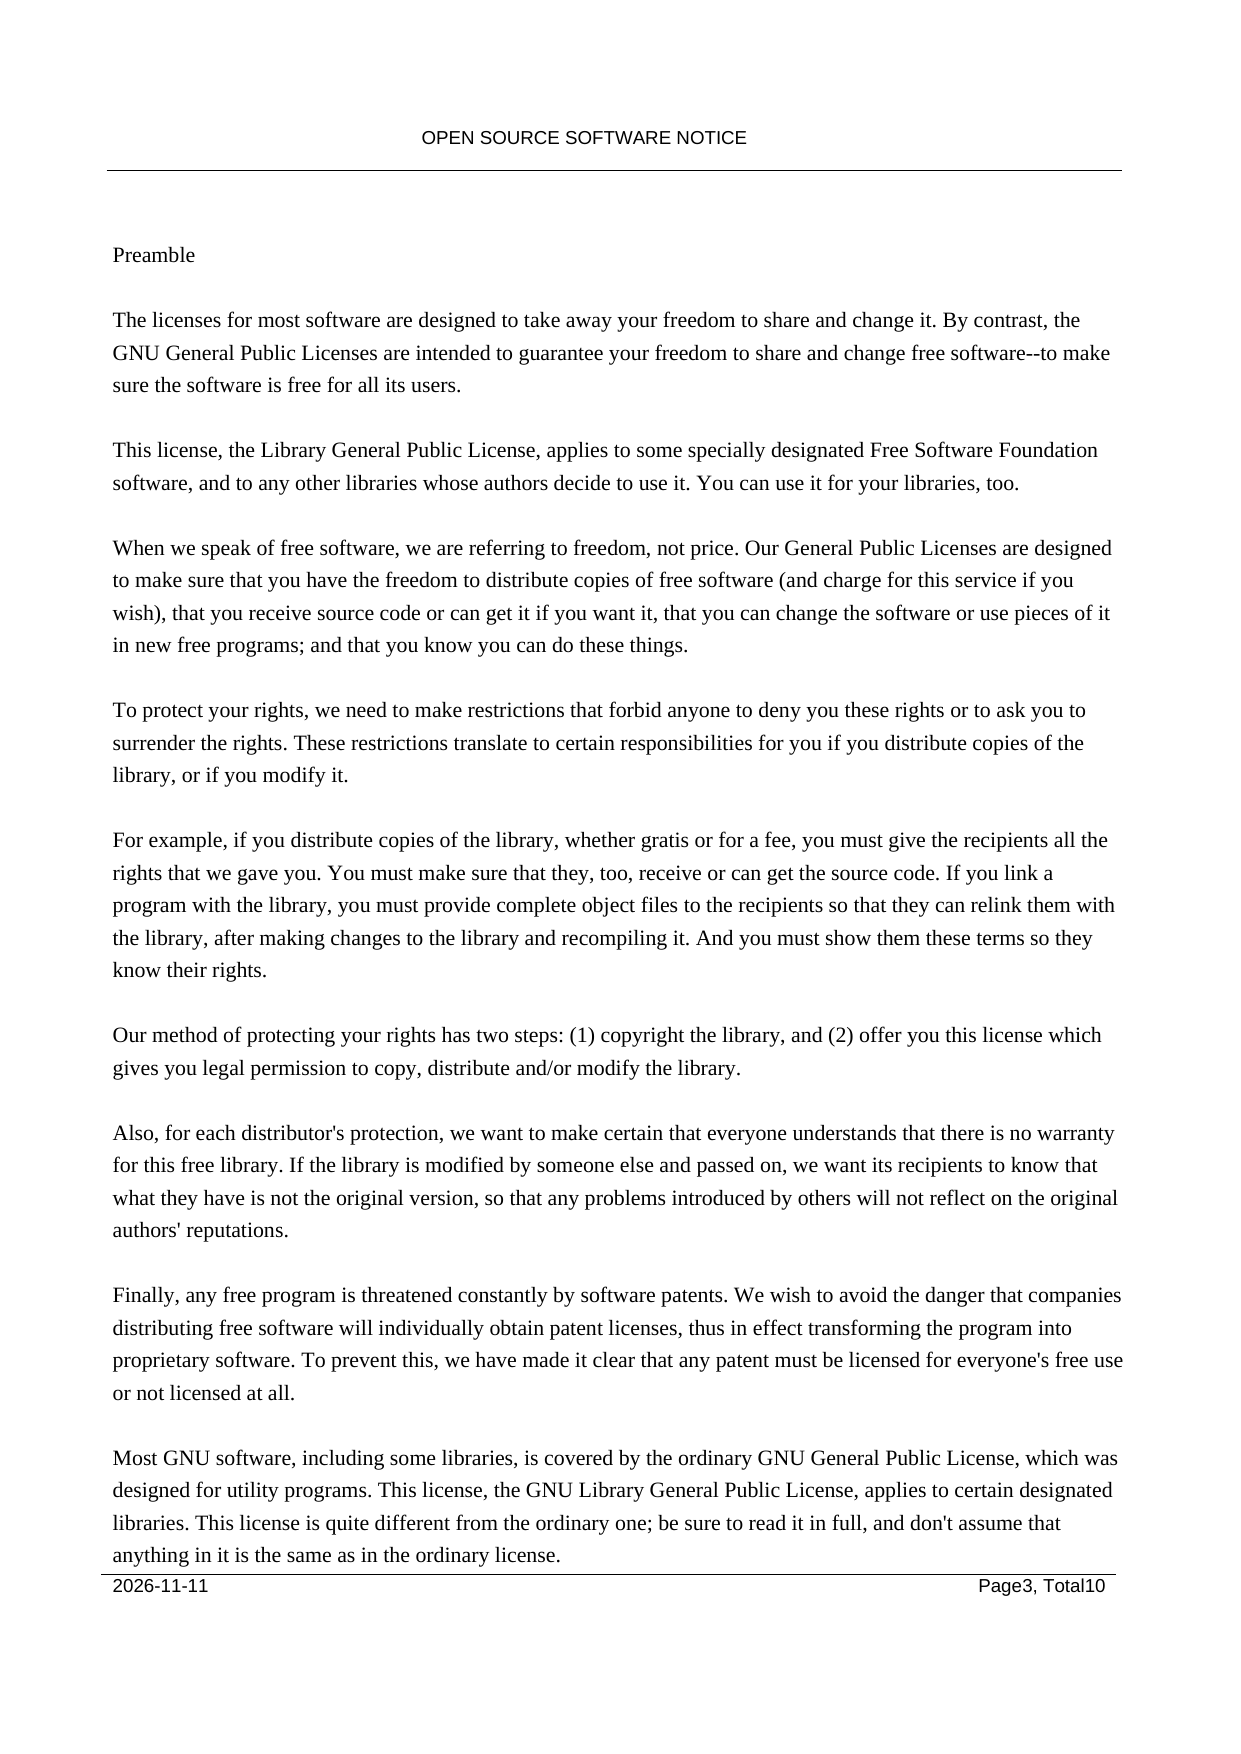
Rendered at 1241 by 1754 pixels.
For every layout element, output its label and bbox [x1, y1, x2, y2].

text [112, 206, 1128, 1571]
